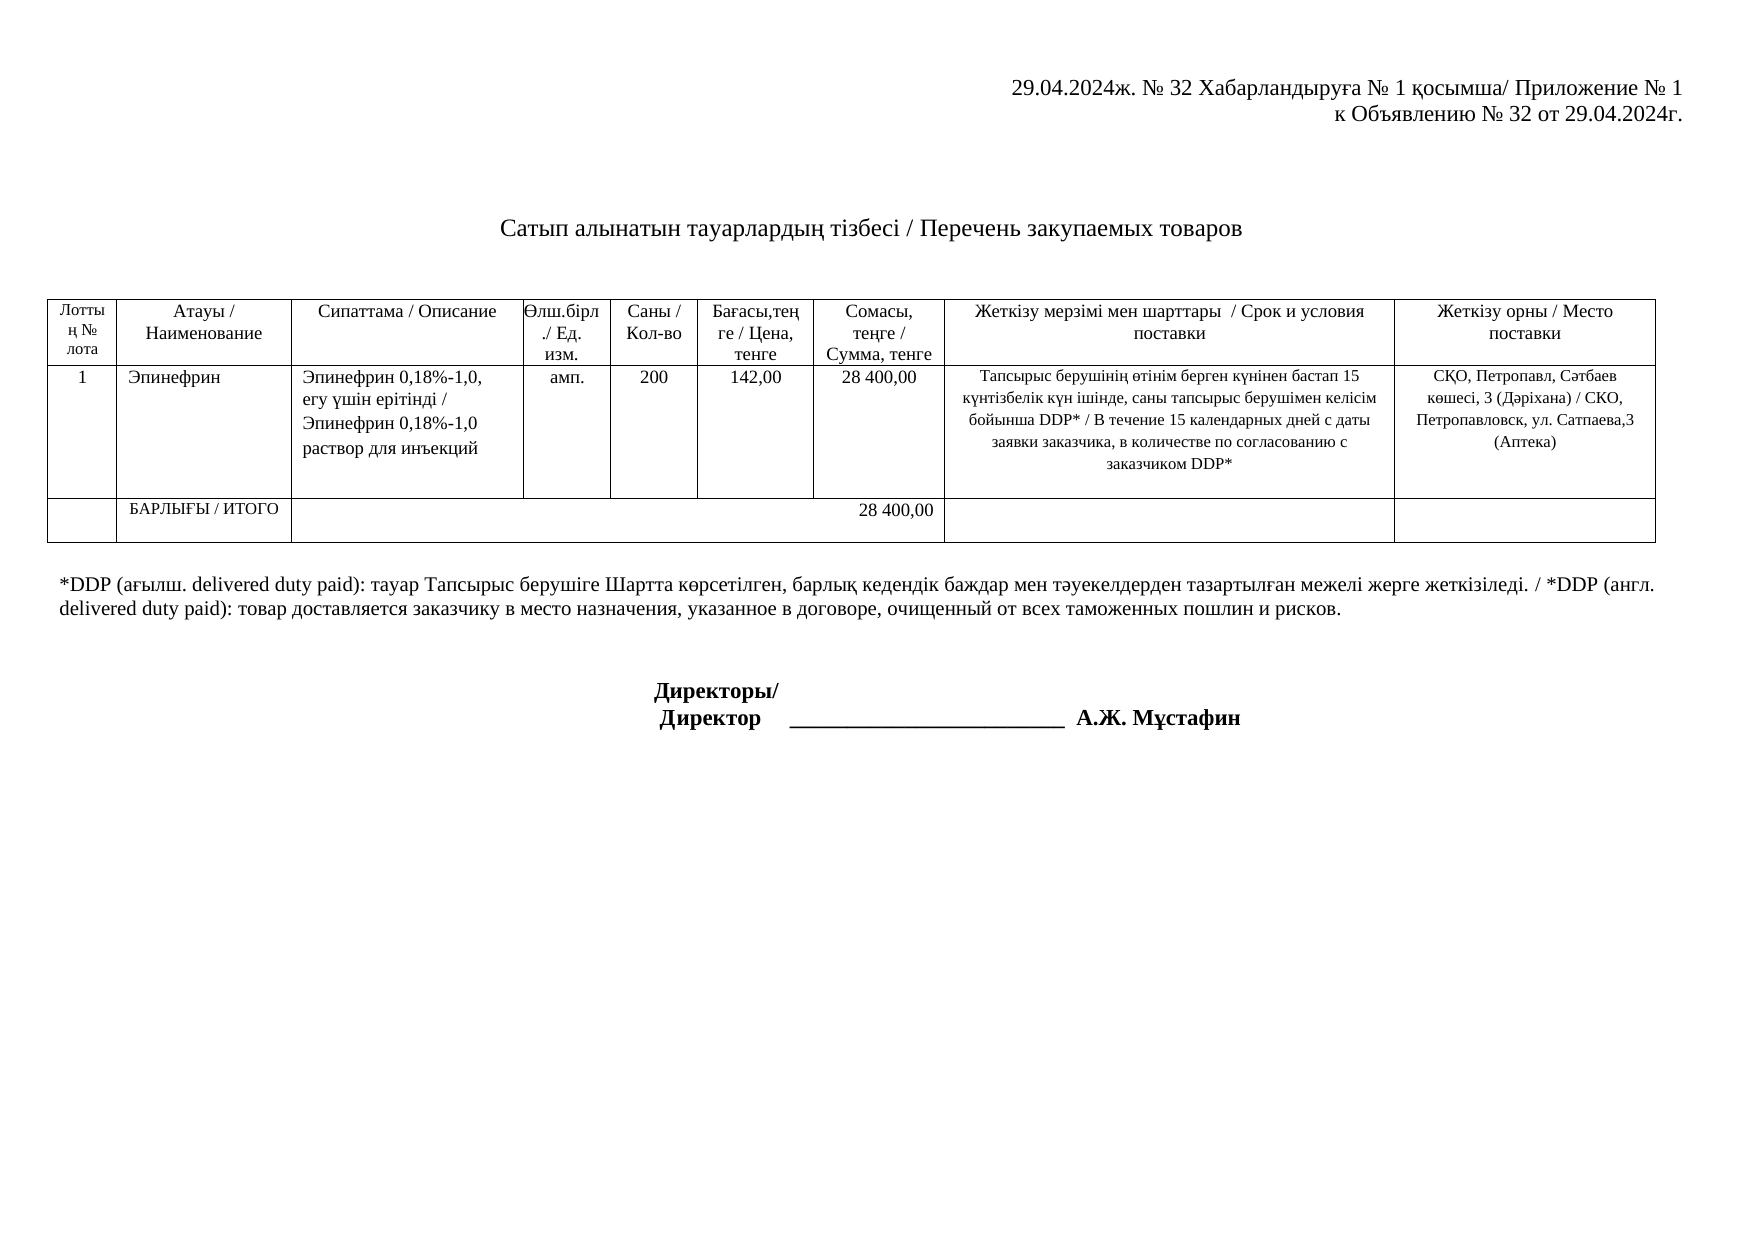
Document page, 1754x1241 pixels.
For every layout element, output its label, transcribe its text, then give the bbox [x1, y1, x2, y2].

text к Объявлению № 32 от 29.04.2024г. [0, 100, 1683, 127]
table_cell 1 [48, 366, 116, 498]
table_cell БАРЛЫҒЫ / ИТОГО [117, 499, 291, 542]
table_cell [48, 499, 116, 542]
table_cell 200 [611, 366, 697, 498]
table_header Жеткізу мерзімі мен шарттары / Срок и условия поставки [945, 300, 1394, 365]
text Директоры/ [59, 677, 1683, 703]
table_header Сипаттама / Описание [292, 300, 523, 365]
table_cell [945, 499, 1394, 542]
table_cell 28 400,00 [292, 499, 944, 542]
table_header Жеткізу орны / Место поставки [1395, 300, 1655, 365]
table_header Лоттың № лота [48, 300, 116, 365]
text 29.04.2024ж. № 32 Хабарландыруға № 1 қосымша/ Приложение № 1 [59, 74, 1683, 100]
table_cell 142,00 [698, 366, 813, 498]
table_cell амп. [524, 366, 610, 498]
table_header Өлш.бірл./ Ед. изм. [524, 300, 610, 365]
table_cell Эпинефрин [117, 366, 291, 498]
table_header Сомасы, теңге / Сумма, тенге [814, 300, 944, 365]
table_cell [1395, 499, 1655, 542]
table_cell 28 400,00 [814, 366, 944, 498]
table_header Саны / Кол-во [611, 300, 697, 365]
text *DDP (ағылш. delivered duty paid): тауар Тапсырыс берушіге Шартта көрсетілген, барлық кедендік баждар мен тәуекелдерден тазартылған межелі жерге жеткізіледі. / *DDP (англ. delivered duty paid): товар доставляется заказчику в место назначения, указанное в договоре, очищенный от всех таможенных пошлин и рисков. [59, 572, 1683, 620]
text Директор ________________________ А.Ж. Мұстафин [59, 703, 1683, 730]
table_cell СҚО, Петропавл, Сәтбаев көшесі, 3 (Дәріхана) / СКО, Петропавловск, ул. Сатпаева,3 (Аптека) [1395, 366, 1655, 498]
table_cell Эпинефрин 0,18%-1,0, егу үшін ерітінді / Эпинефрин 0,18%-1,0 раствор для инъекций [292, 366, 523, 498]
table_cell Тапсырыс берушінің өтінім берген күнінен бастап 15 күнтізбелік күн ішінде, саны тапсырыс берушімен келісім бойынша DDP* / В течение 15 календарных дней с даты заявки заказчика, в количестве по согласованию с заказчиком DDP* [945, 366, 1394, 498]
table_header Атауы / Наименование [117, 300, 291, 365]
text Сатып алынатын тауарлардың тізбесі / Перечень закупаемых товаров [59, 213, 1683, 242]
table_header Бағасы,теңге / Цена, тенге [698, 300, 813, 365]
